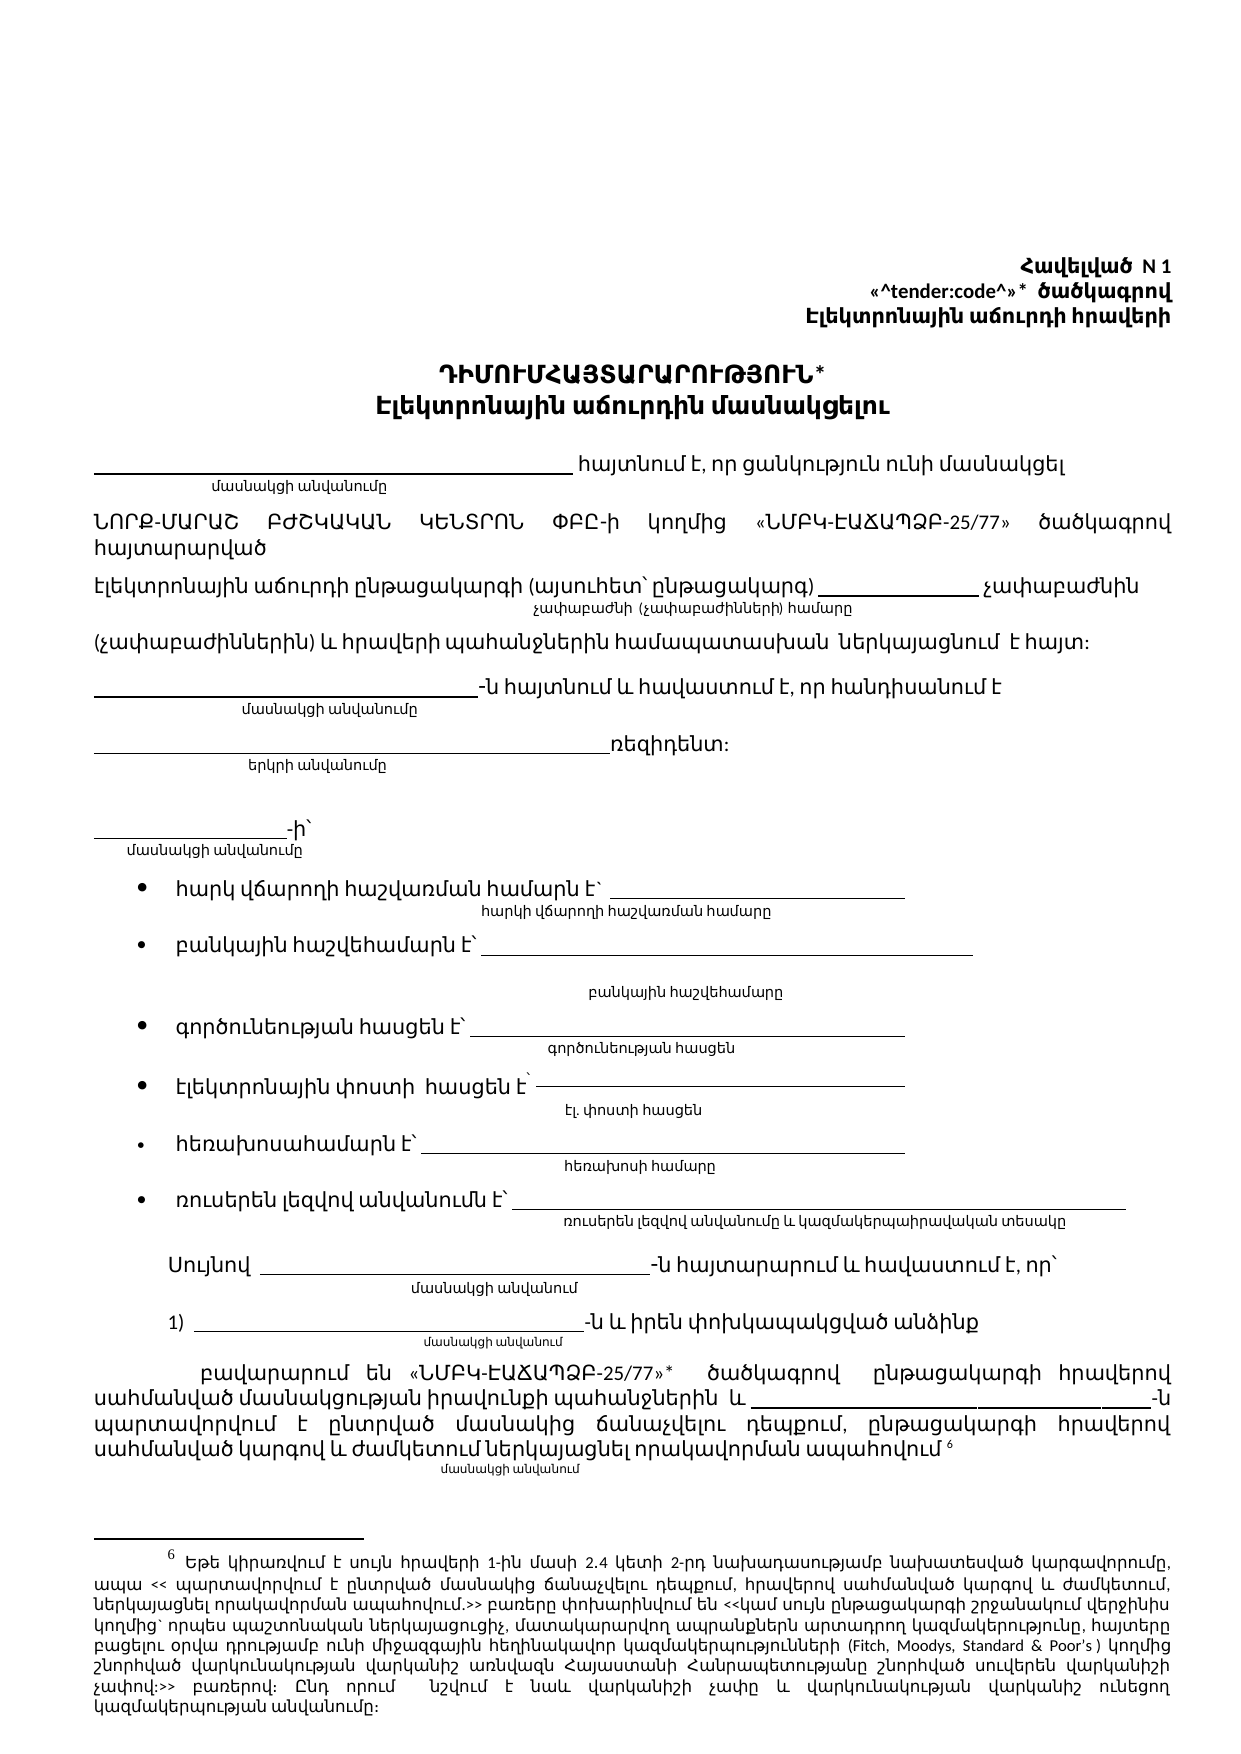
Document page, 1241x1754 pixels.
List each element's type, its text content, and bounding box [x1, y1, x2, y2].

text «^tender:code^»* ծածկագրով [94, 278, 1171, 304]
text -ի՝ [94, 816, 1171, 841]
list բանկային հաշվեհամարն է՝ [138, 933, 1171, 983]
list հարկ վճարողի հաշվառման համարն է` [138, 872, 1171, 902]
text մասնակցի անվանումը [94, 841, 1171, 872]
text ռուսերեն լեզվով անվանումը և կազմակերպաիրավական տեսակը [94, 1213, 1171, 1243]
text հայտնում է, որ ցանկություն ունի մասնակցել [94, 451, 1171, 477]
text 1) -ն և իրեն փոխկապակցված անձինք [94, 1309, 1171, 1335]
text ՆՈՐՔ-ՄԱՐԱՇ ԲԺՇԿԱԿԱՆ ԿԵՆՏՐՈՆ ՓԲԸ-ի կողմից «ՆՄԲԿ-ԷԱՃԱՊՁԲ-25/77» ծածկագրով հայտարարված [94, 507, 1171, 561]
text ռեզիդենտ: [94, 731, 1171, 756]
text էլ. փոստի հասցեն [94, 1101, 1171, 1131]
list գործունեության հասցեն է՝ [138, 1014, 1171, 1040]
text ԴԻՄՈՒՄՀԱՅՏԱՐԱՐՈՒԹՅՈՒՆ* [94, 360, 1171, 390]
text Էլեկտրոնային աճուրդի հրավերի [94, 304, 1171, 329]
list հեռախոսահամարն է՝ [138, 1131, 1171, 1157]
text բավարարում են «ՆՄԲԿ-ԷԱՃԱՊՁԲ-25/77»* ծածկագրով ընթացակարգի հրավերով սահմանված մասնակցության իրավունքի պահանջներին և -ն պարտավորվում է ընտրված մասնակից ճանաչվելու դեպքում, ընթացակարգի հրավերով սահմանված կարգով և ժամկետում ներկայացնել որակավորման ապահովում [94, 1360, 1171, 1462]
text (չափաբաժիններին) և հրավերի պահանջներին համապատասխան ներկայացնում է հայտ: [94, 629, 1171, 655]
list ռուսերեն լեզվով անվանումն է՝ [138, 1187, 1171, 1213]
text գործունեության հասցեն [94, 1040, 1171, 1070]
text մասնակցի անվանում [94, 1279, 1171, 1309]
text մասնակցի անվանում [94, 1462, 1171, 1487]
subtitle Էլեկտրոնային աճուրդին մասնակցելու [94, 390, 1171, 421]
text երկրի անվանումը [94, 756, 1171, 787]
text էլեկտրոնային աճուրդի ընթացակարգի (այսուհետ՝ ընթացակարգ) չափաբաժնին [94, 573, 1171, 599]
text -ն հայտնում և հավաստում է, որ հանդիսանում է [94, 670, 1171, 701]
list էլեկտրոնային փոստի հասցեն է՝ [138, 1070, 1171, 1101]
text Հավելված N 1 [94, 253, 1171, 278]
text չափաբաժնի (չափաբաժինների) համարը [94, 599, 1171, 629]
text հարկի վճարողի հաշվառման համարը [94, 902, 1171, 933]
text Սույնով -ն հայտարարում և հավաստում է, որ՝ [94, 1248, 1171, 1279]
text մասնակցի անվանումը [94, 701, 1171, 731]
text բանկային հաշվեհամարը [94, 983, 1171, 1014]
text մասնակցի անվանումը [94, 477, 1171, 507]
text հեռախոսի համարը [462, 1157, 1171, 1187]
text մասնակցի անվանում [94, 1335, 1171, 1360]
